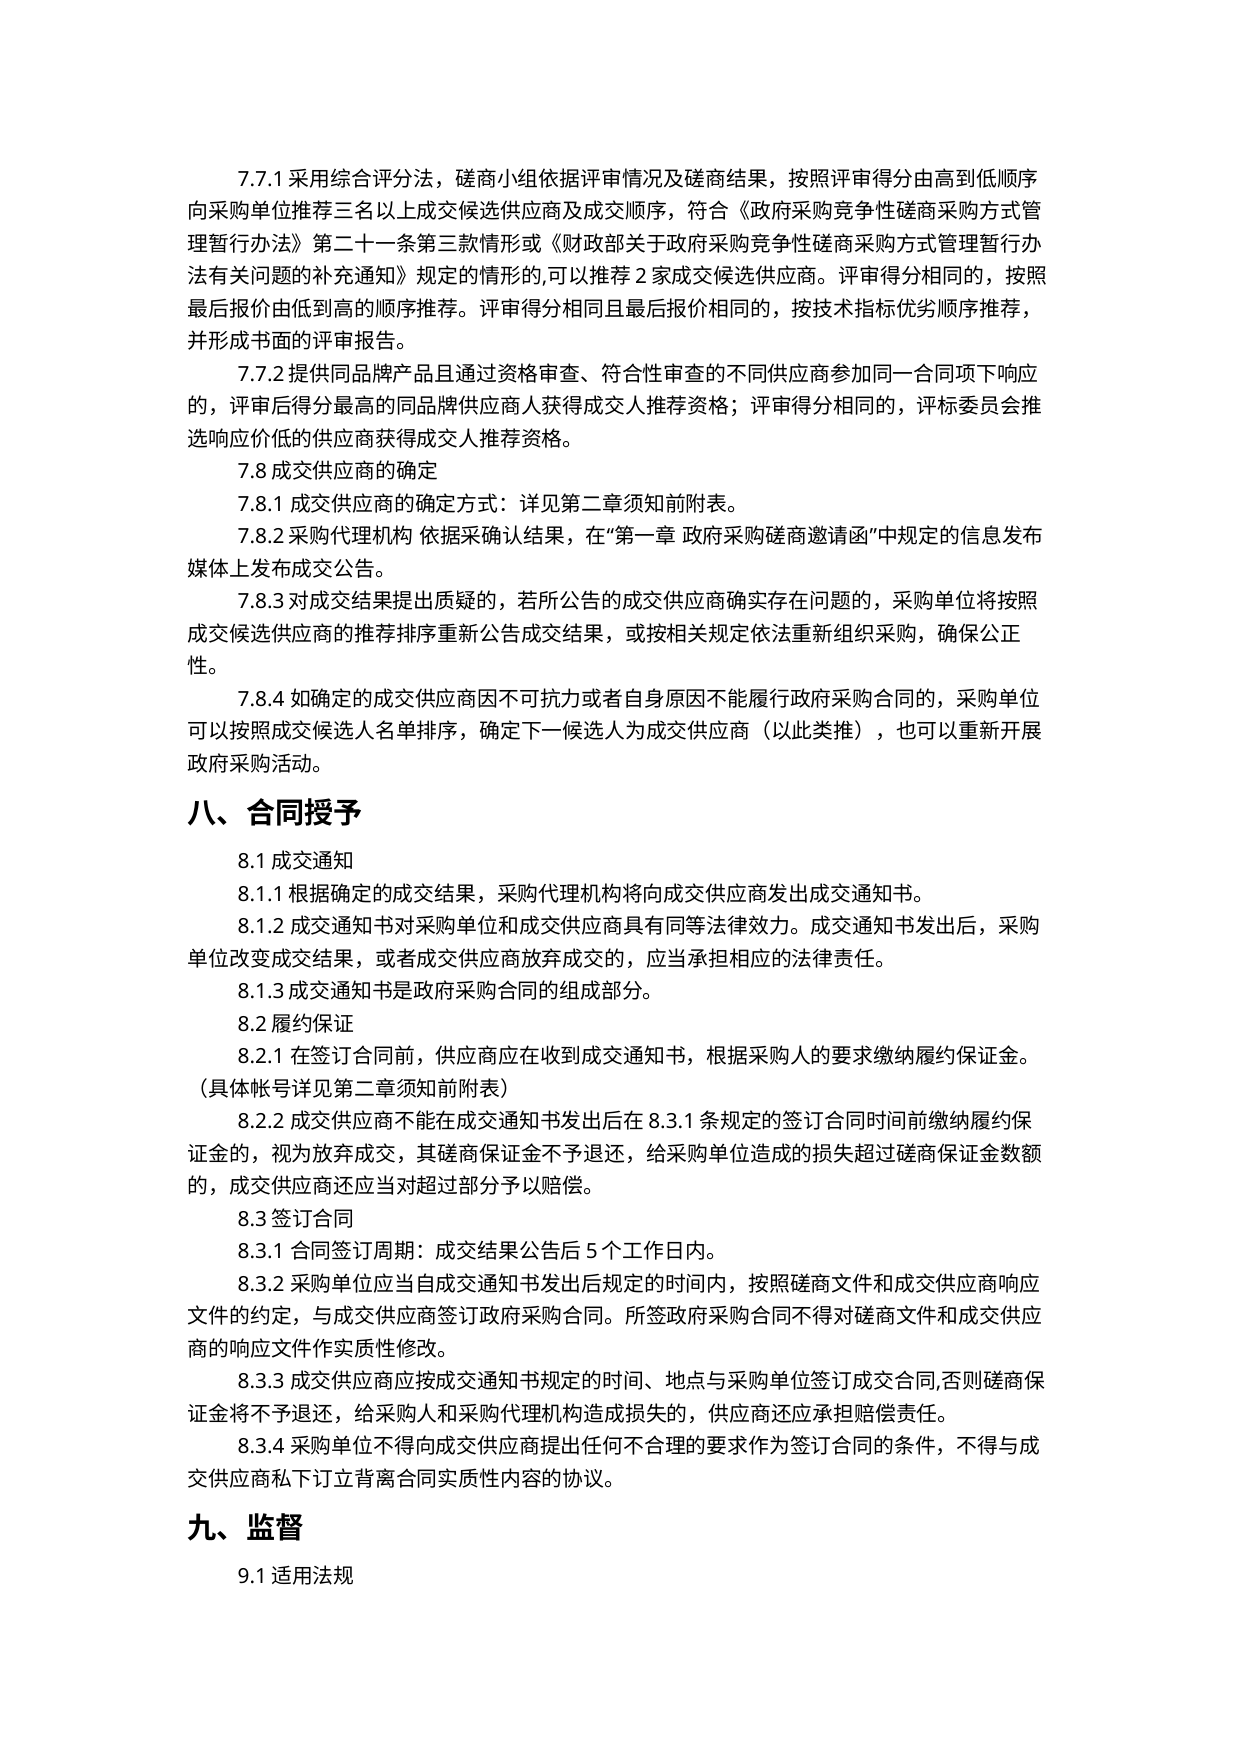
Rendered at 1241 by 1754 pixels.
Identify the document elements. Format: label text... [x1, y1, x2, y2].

text 九、监督 [187, 1494, 1053, 1559]
text 7.8成交供应商的确定 [187, 454, 1053, 487]
text 8.2.1 在签订合同前，供应商应在收到成交通知书，根据采购人的要求缴纳履约保证金。（具体帐号详见第二章须知前附表） [187, 1039, 1053, 1104]
text 8.3签订合同 [187, 1202, 1053, 1234]
text 7.8.1 成交供应商的确定方式：详见第二章须知前附表。 [187, 487, 1053, 519]
text 8.1.3成交通知书是政府采购合同的组成部分。 [187, 974, 1053, 1007]
text 八、合同授予 [187, 779, 1053, 844]
text 8.1成交通知 [187, 844, 1053, 877]
text 8.3.2 采购单位应当自成交通知书发出后规定的时间内，按照磋商文件和成交供应商响应文件的约定，与成交供应商签订政府采购合同。所签政府采购合同不得对磋商文件和成交供应商的响应文件作实质性修改。 [187, 1267, 1053, 1364]
text 8.2履约保证 [187, 1007, 1053, 1039]
text 7.8.3对成交结果提出质疑的，若所公告的成交供应商确实存在问题的，采购单位将按照成交候选供应商的推荐排序重新公告成交结果，或按相关规定依法重新组织采购，确保公正性。 [187, 584, 1053, 682]
text 7.7.2提供同品牌产品且通过资格审查、符合性审查的不同供应商参加同一合同项下响应的，评审后得分最高的同品牌供应商人获得成交人推荐资格；评审得分相同的，评标委员会推选响应价低的供应商获得成交人推荐资格。 [187, 357, 1053, 454]
text 7.8.2采购代理机构 依据采确认结果，在“第一章 政府采购磋商邀请函”中规定的信息发布媒体上发布成交公告。 [187, 519, 1053, 584]
text 8.1.2 成交通知书对采购单位和成交供应商具有同等法律效力。成交通知书发出后，采购单位改变成交结果，或者成交供应商放弃成交的，应当承担相应的法律责任。 [187, 909, 1053, 974]
text 9.1适用法规 [187, 1559, 1053, 1592]
text 7.8.4 如确定的成交供应商因不可抗力或者自身原因不能履行政府采购合同的，采购单位可以按照成交候选人名单排序，确定下一候选人为成交供应商（以此类推），也可以重新开展政府采购活动。 [187, 682, 1053, 779]
text 8.3.4 采购单位不得向成交供应商提出任何不合理的要求作为签订合同的条件，不得与成交供应商私下订立背离合同实质性内容的协议。 [187, 1429, 1053, 1494]
text 8.3.3 成交供应商应按成交通知书规定的时间、地点与采购单位签订成交合同,否则磋商保证金将不予退还，给采购人和采购代理机构造成损失的，供应商还应承担赔偿责任。 [187, 1364, 1053, 1429]
text 7.7.1采用综合评分法，磋商小组依据评审情况及磋商结果，按照评审得分由高到低顺序向采购单位推荐三名以上成交候选供应商及成交顺序，符合《政府采购竞争性磋商采购方式管理暂行办法》第二十一条第三款情形或《财政部关于政府采购竞争性磋商采购方式管理暂行办法有关问题的补充通知》规定的情形的,可以推荐2家成交候选供应商。评审得分相同的，按照最后报价由低到高的顺序推荐。评审得分相同且最后报价相同的，按技术指标优劣顺序推荐，并形成书面的评审报告。 [187, 162, 1053, 357]
text 8.2.2 成交供应商不能在成交通知书发出后在8.3.1条规定的签订合同时间前缴纳履约保证金的，视为放弃成交，其磋商保证金不予退还，给采购单位造成的损失超过磋商保证金数额的，成交供应商还应当对超过部分予以赔偿。 [187, 1104, 1053, 1202]
text 8.1.1根据确定的成交结果，采购代理机构将向成交供应商发出成交通知书。 [187, 877, 1053, 909]
text 8.3.1 合同签订周期：成交结果公告后5个工作日内。 [187, 1234, 1053, 1267]
